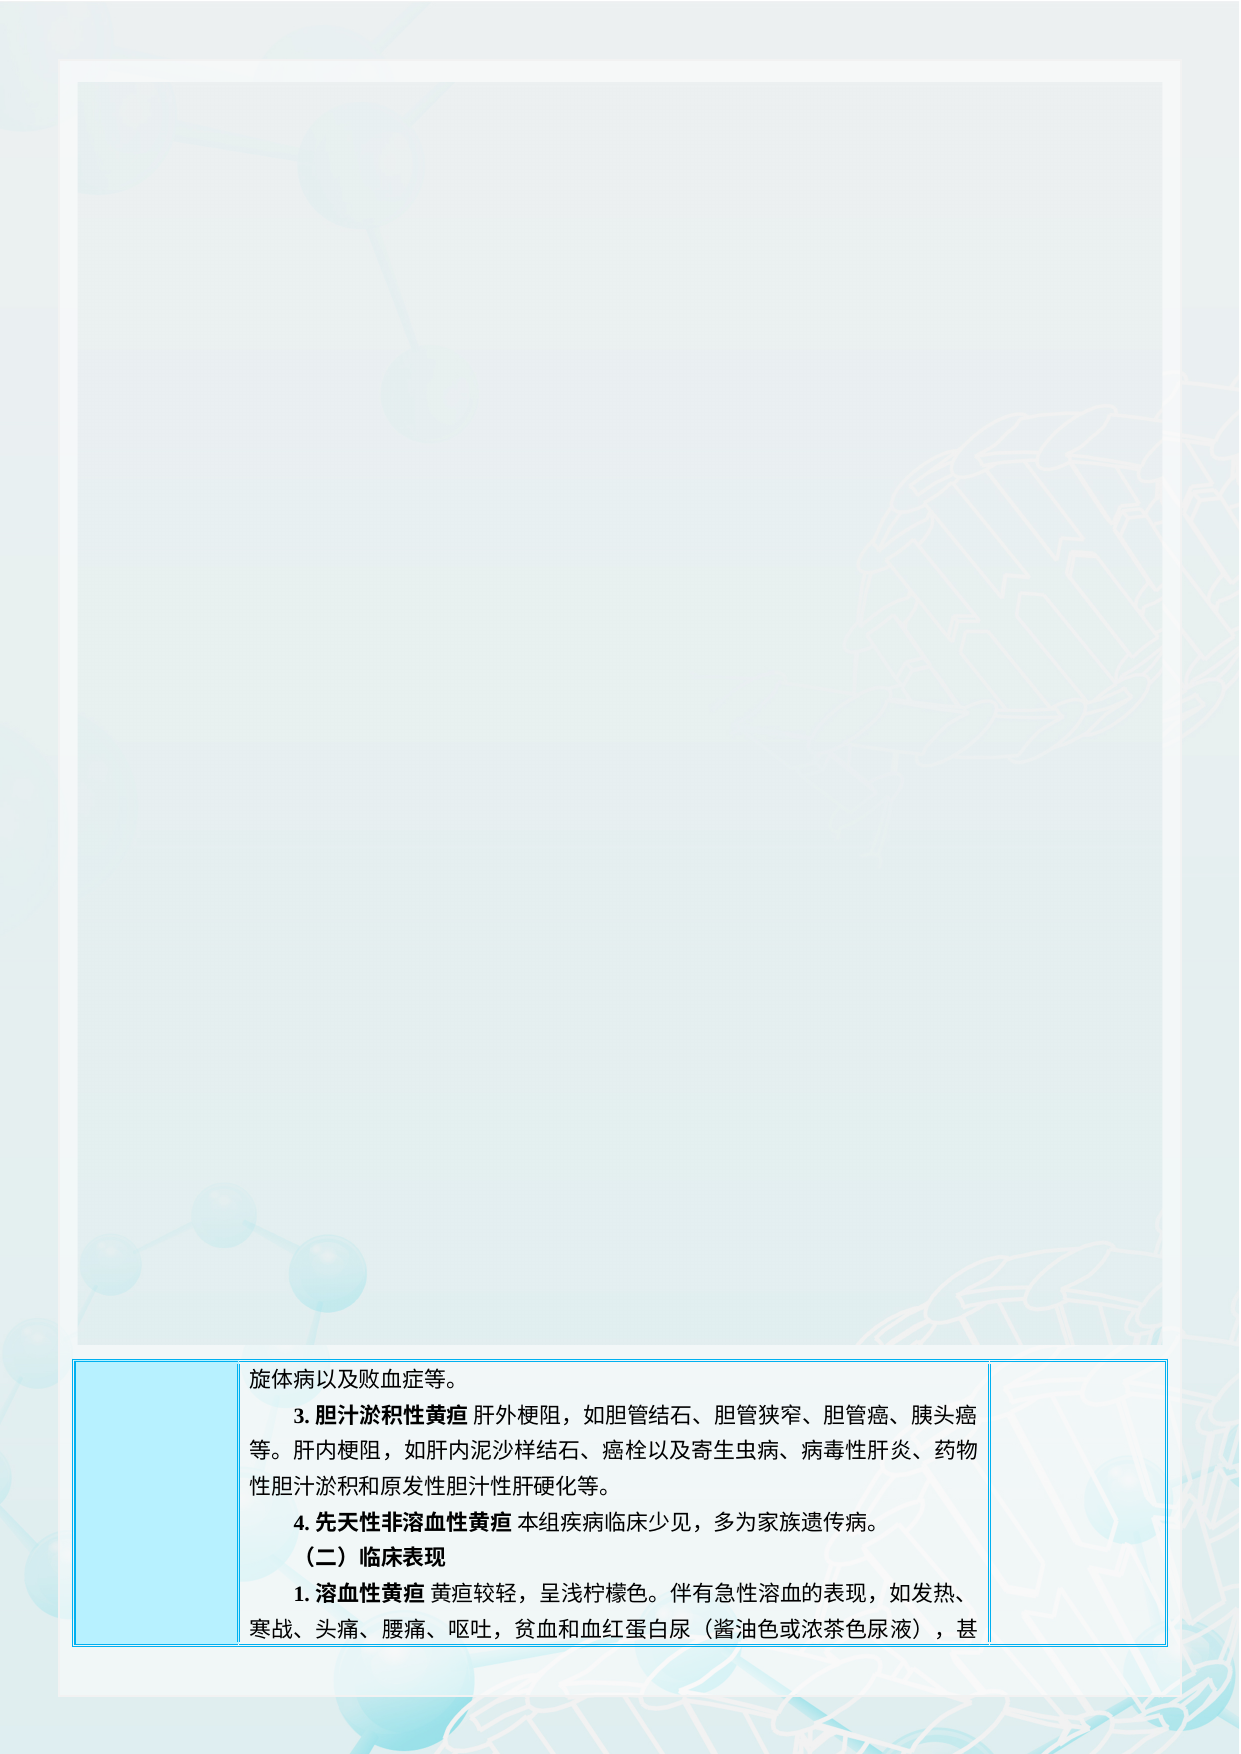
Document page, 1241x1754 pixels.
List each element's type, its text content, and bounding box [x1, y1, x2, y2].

table_cell 知识讲解 （40min） [76, 1360, 239, 1644]
picture [0, 1, 1240, 1754]
table_cell 通过教师讲解，了解常见症状的基本理论知识。 [990, 1362, 1165, 1644]
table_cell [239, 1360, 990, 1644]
